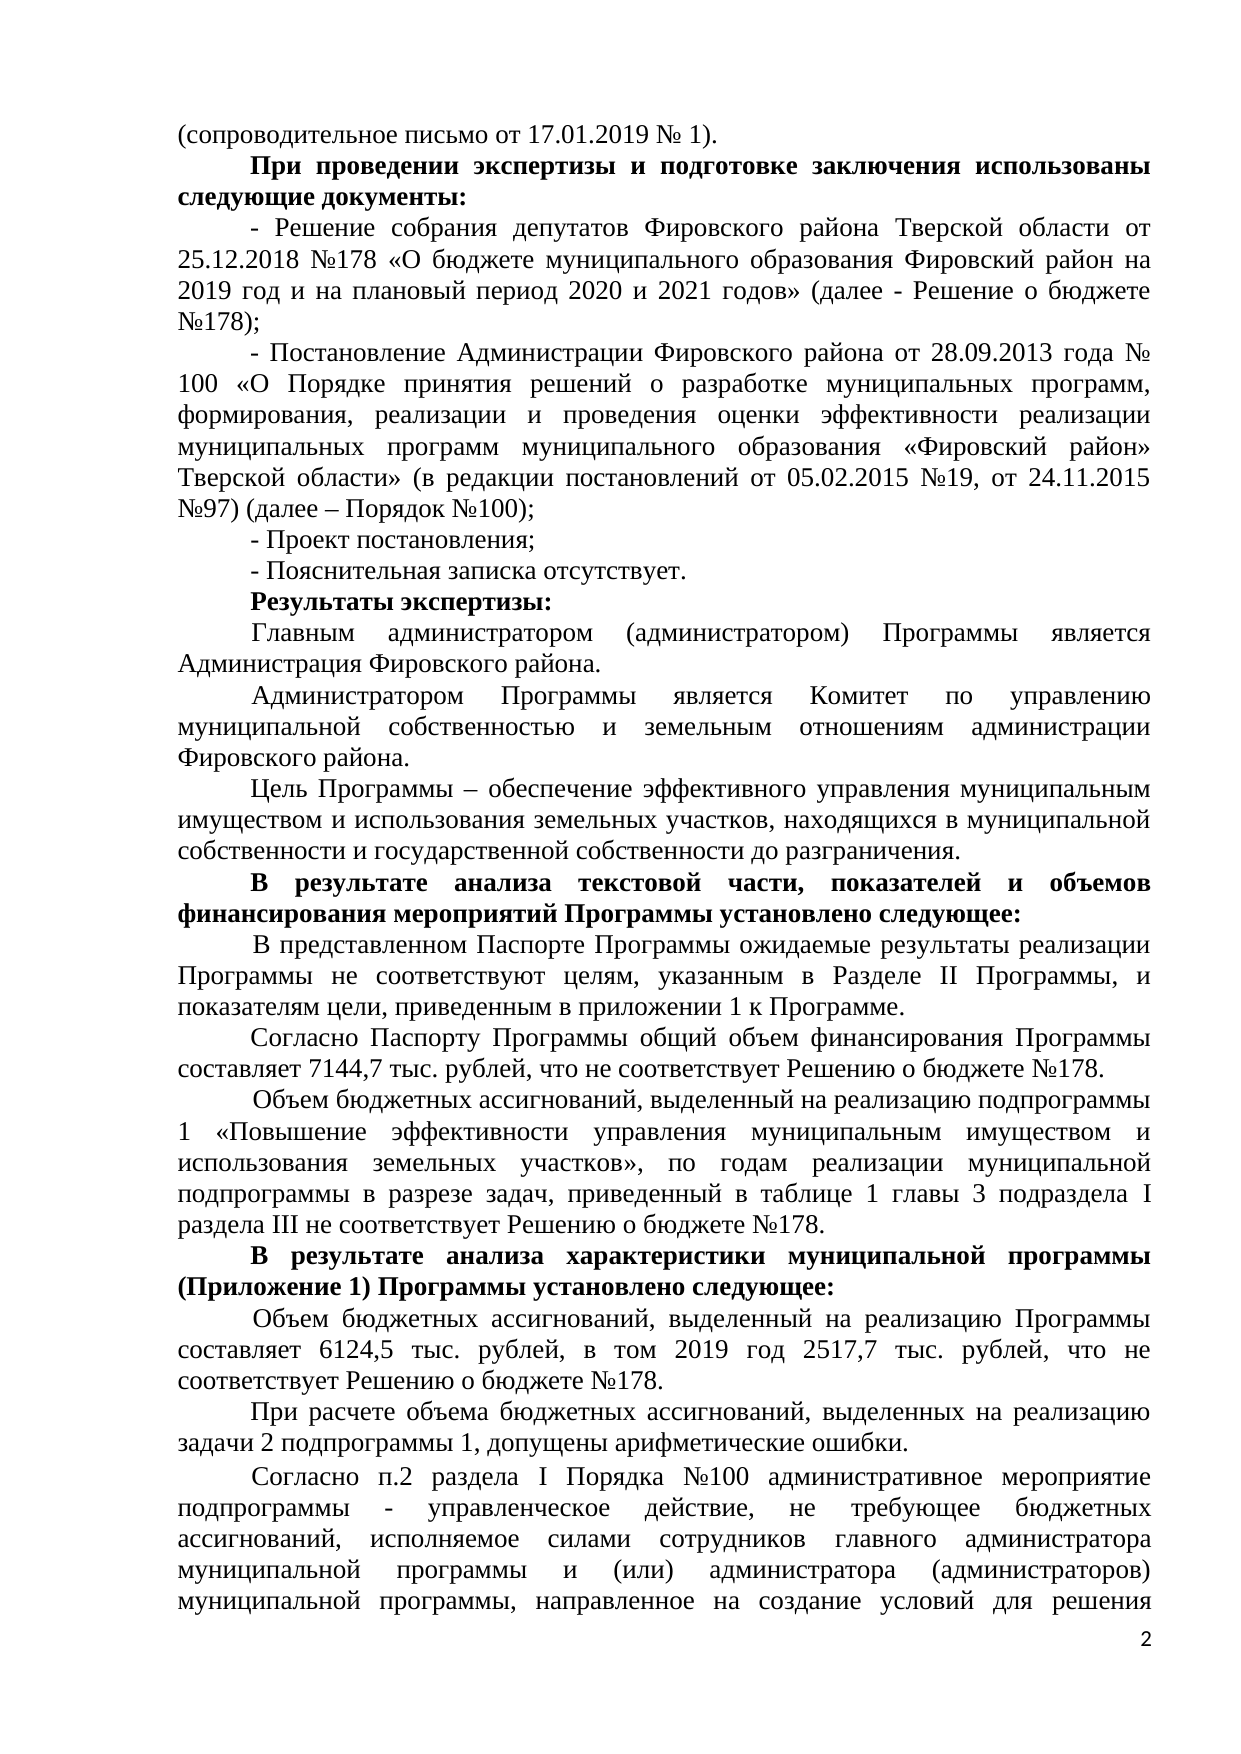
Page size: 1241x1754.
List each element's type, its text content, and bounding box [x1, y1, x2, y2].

text Согласно Паспорту Программы общий объем финансирования Программы составляет 7144,7 тыс. рублей, что не соответствует Решению о бюджете №178. [177, 1021, 1152, 1084]
text При расчете объема бюджетных ассигнований, выделенных на реализацию задачи 2 подпрограммы 1, допущены арифметические ошибки. [177, 1395, 1152, 1457]
text В представленном Паспорте Программы ожидаемые результаты реализации Программы не соответствуют целям, указанным в Разделе II Программы, и показателям цели, приведенным в приложении 1 к Программе. [177, 928, 1152, 1021]
text Объем бюджетных ассигнований, выделенный на реализацию подпрограммы 1 «Повышение эффективности управления муниципальным имуществом и использования земельных участков», по годам реализации муниципальной подпрограммы в разрезе задач, приведенный в таблице 1 главы 3 подраздела I раздела III не соответствует Решению о бюджете №178. [177, 1084, 1152, 1239]
text - Постановление Администрации Фировского района от 28.09.2013 года № 100 «О Порядке принятия решений о разработке муниципальных программ, формирования, реализации и проведения оценки эффективности реализации муниципальных программ муниципального образования «Фировский район» Тверской области» (в редакции постановлений от 05.02.2015 №19, от 24.11.2015 №97) (далее – Порядок №100); [177, 336, 1152, 523]
text Главным администратором (администратором) Программы является Администрация Фировского района. [177, 616, 1152, 679]
text Результаты экспертизы: [177, 585, 1152, 616]
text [177, 1460, 1152, 1616]
text - Пояснительная записка отсутствует. [177, 554, 1152, 585]
text Администратором Программы является Комитет по управлению муниципальной собственностью и земельным отношениям администрации Фировского района. [177, 679, 1152, 772]
text - Решение собрания депутатов Фировского района Тверской области от 25.12.2018 №178 «О бюджете муниципального образования Фировский район на 2019 год и на плановый период 2020 и 2021 годов» (далее - Решение о бюджете №178); [177, 212, 1152, 336]
text - Проект постановления; [177, 523, 1152, 554]
text Цель Программы – обеспечение эффективного управления муниципальным имуществом и использования земельных участков, находящихся в муниципальной собственности и государственной собственности до разграничения. [177, 772, 1152, 866]
text При проведении экспертизы и подготовке заключения использованы следующие документы: [177, 149, 1152, 212]
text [177, 118, 1152, 149]
text В результате анализа текстовой части, показателей и объемов финансирования мероприятий Программы установлено следующее: [177, 866, 1152, 928]
text В результате анализа характеристики муниципальной программы (Приложение 1) Программы установлено следующее: [177, 1239, 1152, 1302]
text Объем бюджетных ассигнований, выделенный на реализацию Программы составляет 6124,5 тыс. рублей, в том 2019 год 2517,7 тыс. рублей, что не соответствует Решению о бюджете №178. [177, 1302, 1152, 1395]
